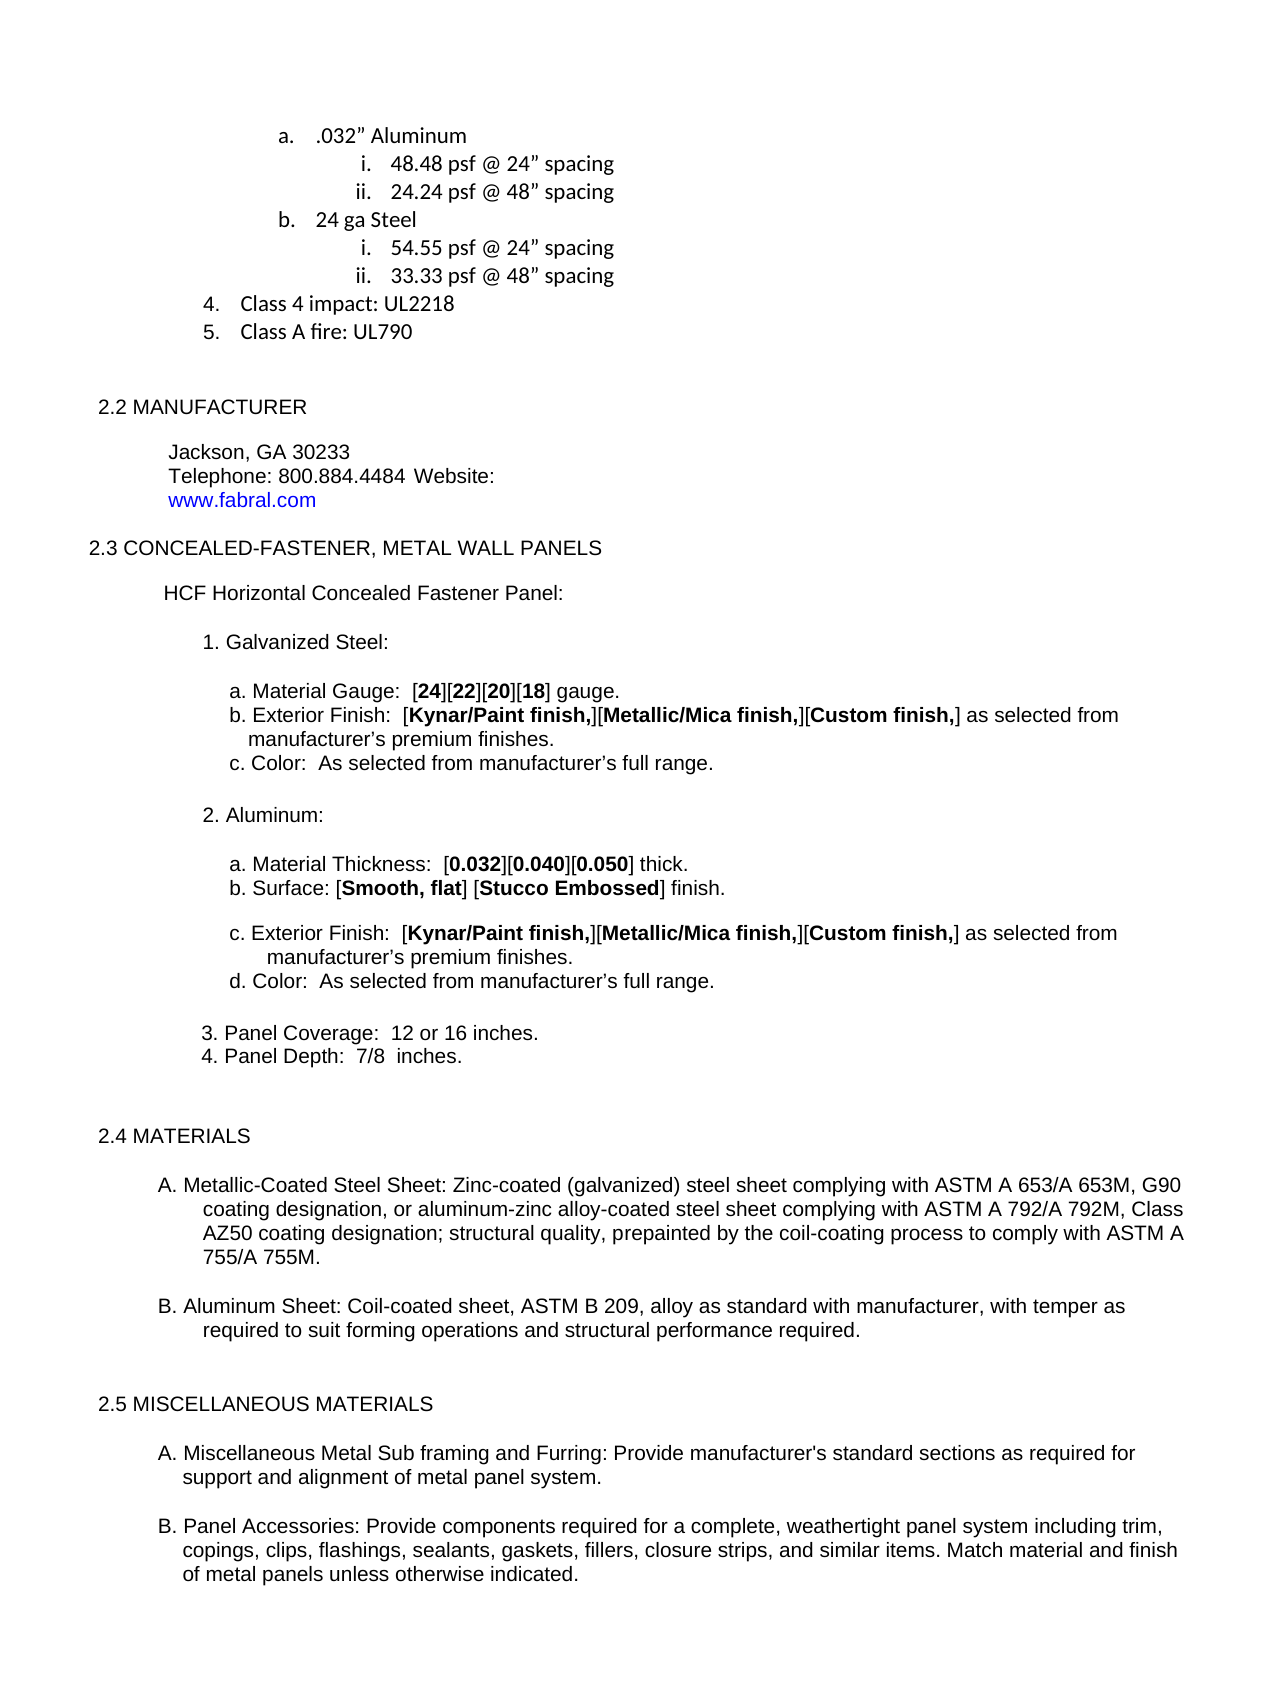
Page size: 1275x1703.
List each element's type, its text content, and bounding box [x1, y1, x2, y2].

list Class 4 impact: UL2218 [203, 289, 1201, 317]
list 48.48 psf @ 24” spacing [372, 149, 1201, 177]
text 4. Panel Depth: 7/8 inches. [201, 1044, 1201, 1068]
text c. Color: As selected from manufacturer’s full range. [229, 751, 1201, 775]
text 2.4 MATERIALS [98, 1124, 1201, 1148]
text 1. Galvanized Steel: [202, 630, 1201, 654]
list 33.33 psf @ 48” spacing [372, 261, 1201, 289]
text 2. Aluminum: [202, 803, 1201, 827]
text c. Exterior Finish: [Kynar/Paint finish,][Metallic/Mica finish,][Custom finish,] as selected from manufacturer’s premium finishes. [229, 921, 1201, 968]
text A. Miscellaneous Metal Sub framing and Furring: Provide manufacturer's standard sections as required for support and alignment of metal panel system. [158, 1441, 1192, 1488]
text B. Panel Accessories: Provide components required for a complete, weathertight panel system including trim, copings, clips, flashings, sealants, gaskets, fillers, closure strips, and similar items. Match material and finish of metal panels unless otherwise indicated. [158, 1513, 1201, 1585]
text 2.3 CONCEALED-FASTENER, METAL WALL PANELS [88, 536, 1201, 560]
text Telephone: 800.884.4484 Website: [168, 464, 588, 488]
text b. Surface: [Smooth, flat] [Stucco Embossed] finish. [173, 876, 1201, 900]
text Jackson, GA 30233 [168, 440, 1201, 464]
text B. Aluminum Sheet: Coil-coated sheet, ASTM B 209, alloy as standard with manufacturer, with temper as required to suit forming operations and structural performance required. [158, 1294, 1192, 1342]
list 24.24 psf @ 48” spacing [372, 177, 1201, 205]
list .032” Aluminum [278, 121, 1201, 149]
text b. Exterior Finish: [Kynar/Paint finish,][Metallic/Mica finish,][Custom finish,] as selected from manufacturer’s premium finishes. [229, 703, 1201, 751]
text www.fabral.com [168, 488, 588, 512]
text 2.5 MISCELLANEOUS MATERIALS [98, 1392, 1201, 1416]
list Class A fire: UL790 [203, 317, 1201, 345]
text HCF Horizontal Concealed Fastener Panel: [158, 581, 1201, 605]
list 54.55 psf @ 24” spacing [372, 233, 1201, 261]
list 24 ga Steel [278, 205, 1201, 233]
text 2.2 MANUFACTURER [98, 395, 1201, 419]
text A. Metallic-Coated Steel Sheet: Zinc-coated (galvanized) steel sheet complying with ASTM A 653/A 653M, G90 coating designation, or aluminum-zinc alloy-coated steel sheet complying with ASTM A 792/A 792M, Class AZ50 coating designation; structural quality, prepainted by the coil-coating process to comply with ASTM A 755/A 755M. [158, 1173, 1201, 1269]
text a. Material Gauge: [24][22][20][18] gauge. [229, 679, 1201, 703]
text a. Material Thickness: [0.032][0.040][0.050] thick. [229, 852, 1201, 876]
text d. Color: As selected from manufacturer’s full range. [173, 968, 1201, 992]
text 3. Panel Coverage: 12 or 16 inches. [201, 1020, 1201, 1044]
